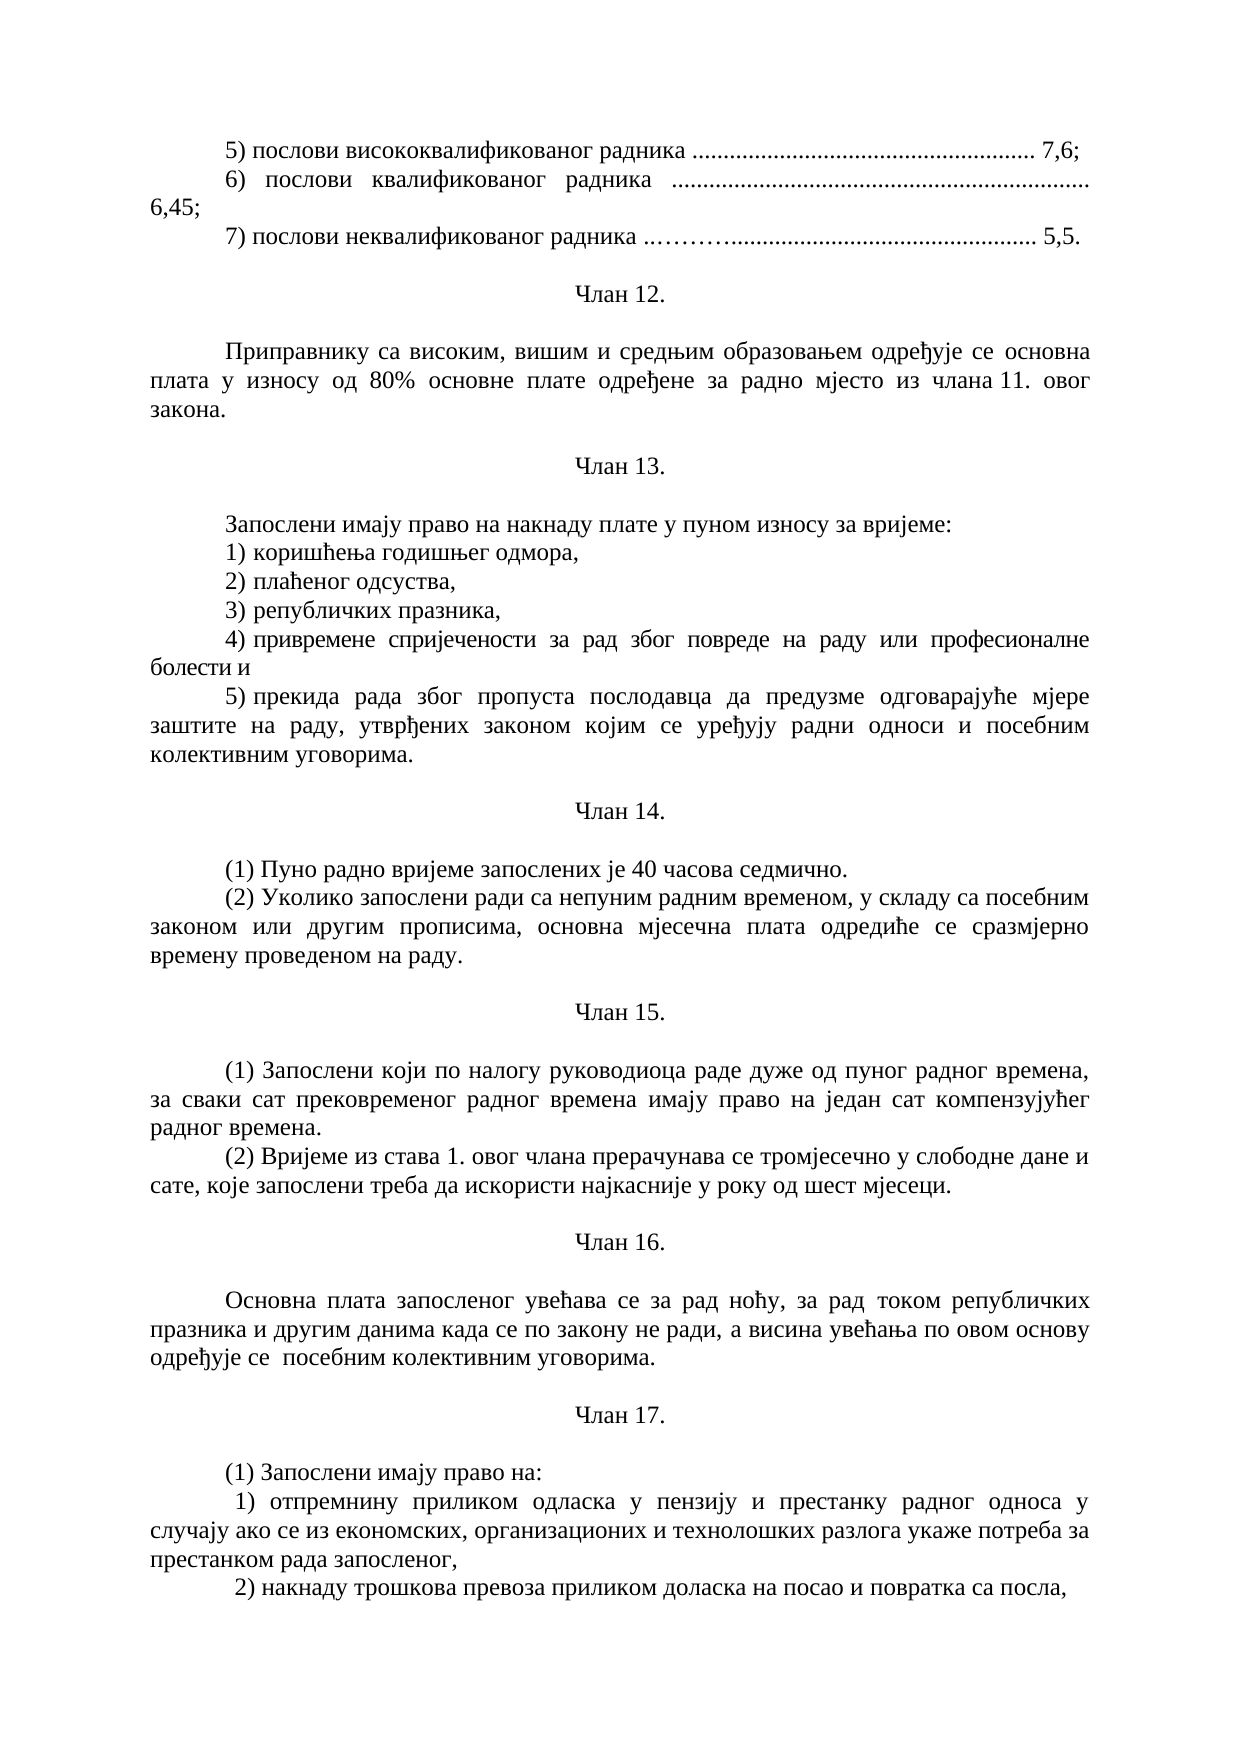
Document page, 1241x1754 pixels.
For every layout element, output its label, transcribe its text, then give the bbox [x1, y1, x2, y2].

text Члан 12. [150, 279, 1090, 307]
text Запослени имају право на накнаду плате у пуном износу за вријеме: [150, 509, 1090, 537]
list коришћења годишњег одмора, [150, 537, 1090, 566]
list републичких празника, [150, 595, 1090, 624]
list привремене спријечености за рад због повреде на раду или професионалне болести и [150, 624, 1090, 681]
text Члан 15. [150, 997, 1090, 1026]
text (1) Пуно радно вријеме запослених је 40 часова седмично. [150, 854, 1090, 882]
text (2) Вријеме из става 1. овог члана прерачунава се тромјесечно у слободне дане и сате, које запослени треба да искористи најкасније у року од шест мјесеци. [150, 1141, 1090, 1199]
list прекида рада због пропуста послодавца да предузме одговарајуће мјере заштите на раду, утврђених законом којим се уређују радни односи и посебним колективним уговорима. [150, 681, 1090, 767]
text Члан 17. [150, 1400, 1090, 1429]
text 2) накнаду трошкова превоза приликом доласка на посао и повратка са посла, [150, 1572, 1090, 1601]
text (1) Запослени имају право на: [150, 1457, 1090, 1486]
text (1) Запослени који по налогу руководиоца раде дуже од пуног радног времена, за сваки сат прековременог радног времена имају право на један сат компензујућег радног времена. [150, 1055, 1090, 1141]
text Основна плата запосленог увећава се за рад ноћу, за рад током републичких празника и другим данима када се по закону не ради, а висина увећања по овом основу одређује се посебним колективним уговорима. [150, 1285, 1090, 1371]
text Члан 13. [150, 451, 1090, 480]
list плаћеног одсуства, [150, 566, 1090, 595]
text 6) послови квалификованог радника ................................................................... 6,45; [150, 164, 1090, 221]
text (2) Уколико запослени ради са непуним радним временом, у складу са посебним законом или другим прописима, основна мјесечна плата одредиће се сразмјерно времену проведеном на раду. [150, 882, 1090, 969]
text 5) послови висококвалификованог радника ....................................................... 7,6; [150, 135, 1090, 164]
text 1) отпремнину приликом одласка у пензију и престанку радног односа у случају ако се из економских, организационих и технолошких разлога укаже потреба за престанком рада запосленог, [150, 1486, 1090, 1572]
text Члан 14. [150, 796, 1090, 825]
text Приправнику са високим, вишим и средњим образовањем одређује се основна плата у износу од 80% основне плате одређене за радно мјесто из члана 11. овог закона. [150, 336, 1090, 422]
text 7) послови неквалификованог радника ..………................................................. 5,5. [150, 221, 1090, 250]
text Члан 16. [150, 1227, 1090, 1256]
